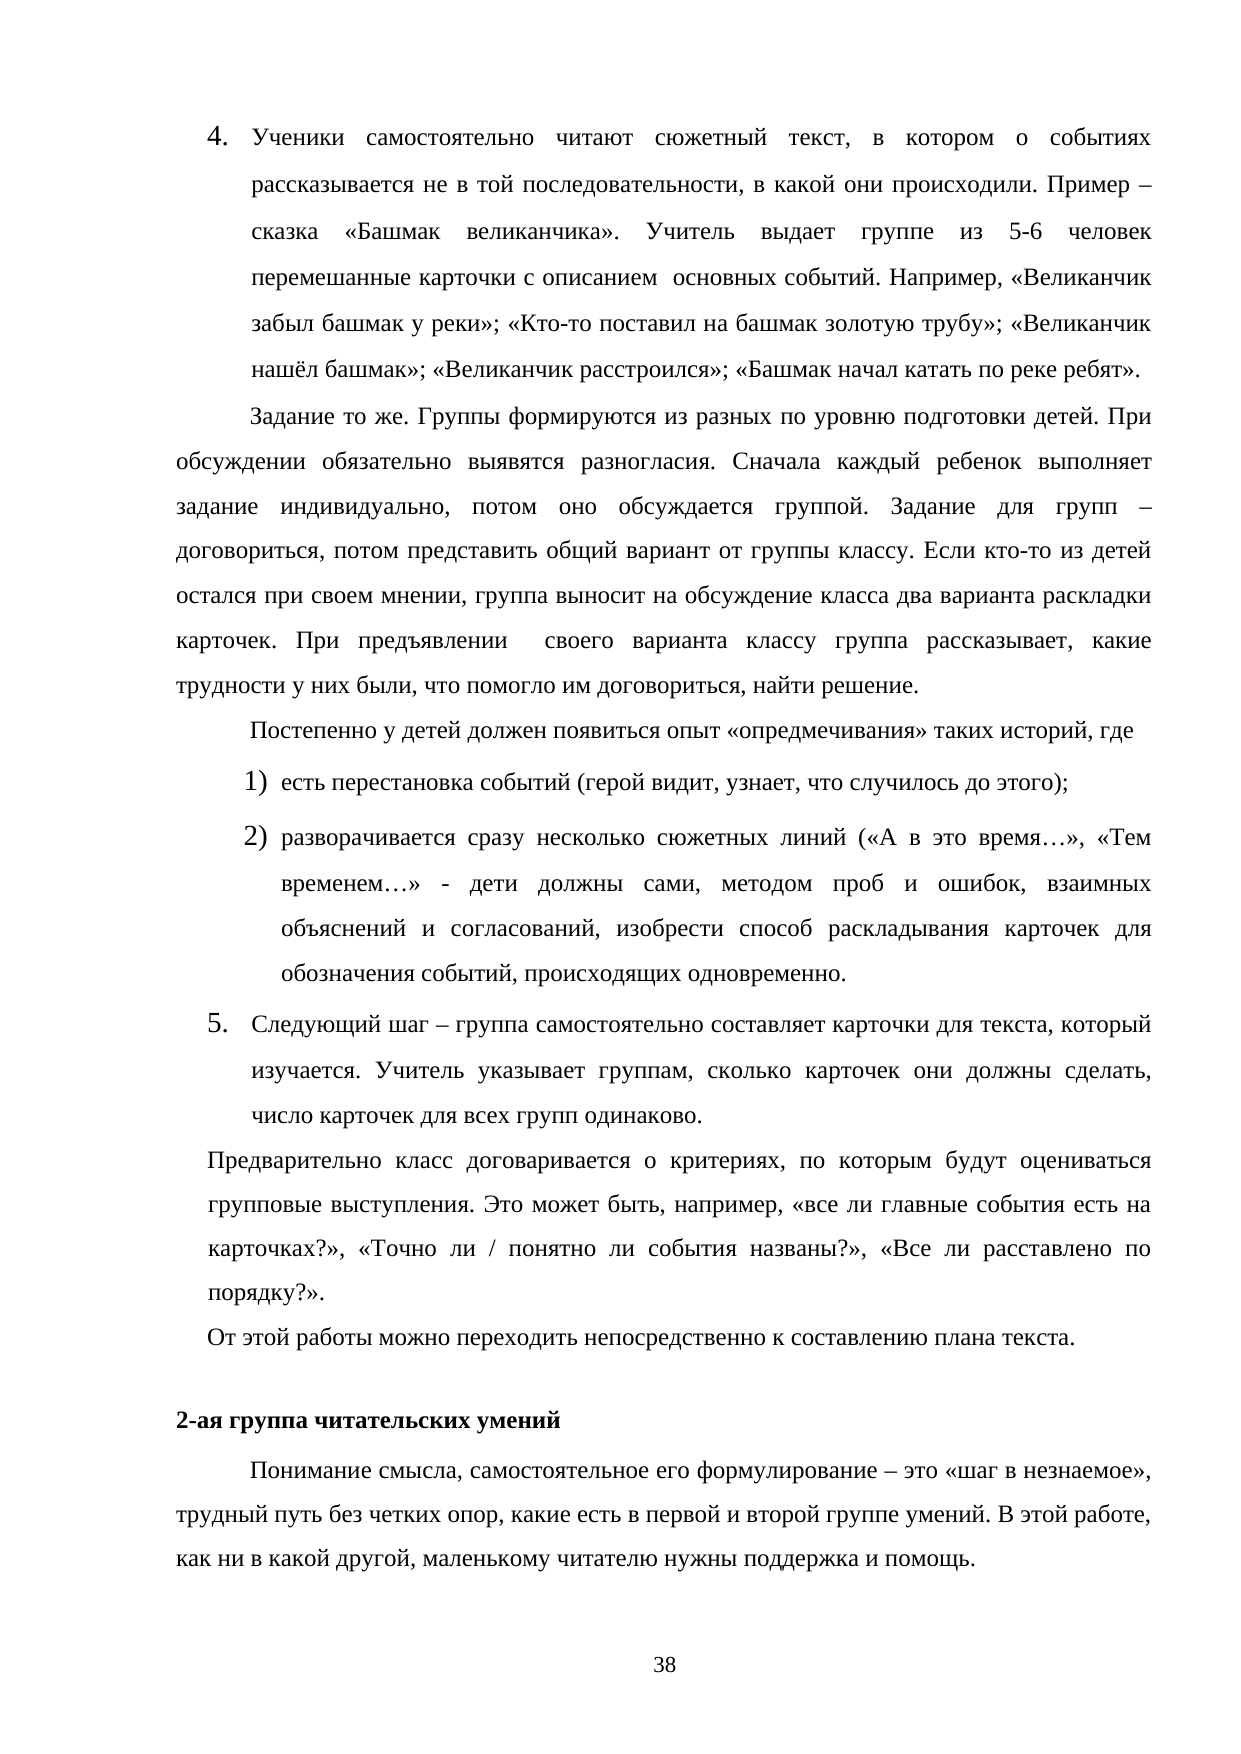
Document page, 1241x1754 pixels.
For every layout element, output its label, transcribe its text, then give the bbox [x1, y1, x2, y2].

list разворачивается сразу несколько сюжетных линий («А в это время…», «Тем временем…» - дети должны сами, методом проб и ошибок, взаимных объяснений и согласований, изобрести способ раскладывания карточек для обозначения событий, происходящих одновременно. [243, 818, 1153, 986]
text Постепенно у детей должен появиться опыт «опредмечивания» таких историй, где [176, 715, 1153, 744]
list Ученики самостоятельно читают сюжетный текст, в котором о событиях рассказывается не в той последовательности, в какой они происходили. Пример – сказка «Башмак великанчика». Учитель выдает группе из 5-6 человек перемешанные карточки с описанием основных событий. Например, «Великанчик забыл башмак у реки»; «Кто-то поставил на башмак золотую трубу»; «Великанчик нашёл башмак»; «Великанчик расстроился»; «Башмак начал катать по реке ребят». [207, 118, 1153, 383]
list есть перестановка событий (герой видит, узнает, что случилось до этого); [243, 763, 1153, 796]
subtitle 2-ая группа читательских умений [176, 1405, 1189, 1434]
text Задание то же. Группы формируются из разных по уровню подготовки детей. При обсуждении обязательно выявятся разногласия. Сначала каждый ребенок выполняет задание индивидуально, потом оно обсуждается группой. Задание для групп – договориться, потом представить общий вариант от группы классу. Если кто-то из детей остался при своем мнении, группа выносит на обсуждение класса два варианта раскладки карточек. При предъявлении своего варианта классу группа рассказывает, какие трудности у них были, что помогло им договориться, найти решение. [176, 401, 1153, 699]
text От этой работы можно переходить непосредственно к составлению плана текста. [207, 1322, 1153, 1350]
list Следующий шаг – группа самостоятельно составляет карточки для текста, который изучается. Учитель указывает группам, сколько карточек они должны сделать, число карточек для всех групп одинаково. [207, 1006, 1153, 1129]
text Понимание смысла, самостоятельное его формулирование – это «шаг в незнаемое», трудный путь без четких опор, какие есть в первой и второй группе умений. В этой работе, как ни в какой другой, маленькому читателю нужны поддержка и помощь. [176, 1455, 1153, 1572]
text Предварительно класс договаривается о критериях, по которым будут оцениваться групповые выступления. Это может быть, например, «все ли главные события есть на карточках?», «Точно ли / понятно ли события названы?», «Все ли расставлено по порядку?». [207, 1145, 1153, 1306]
